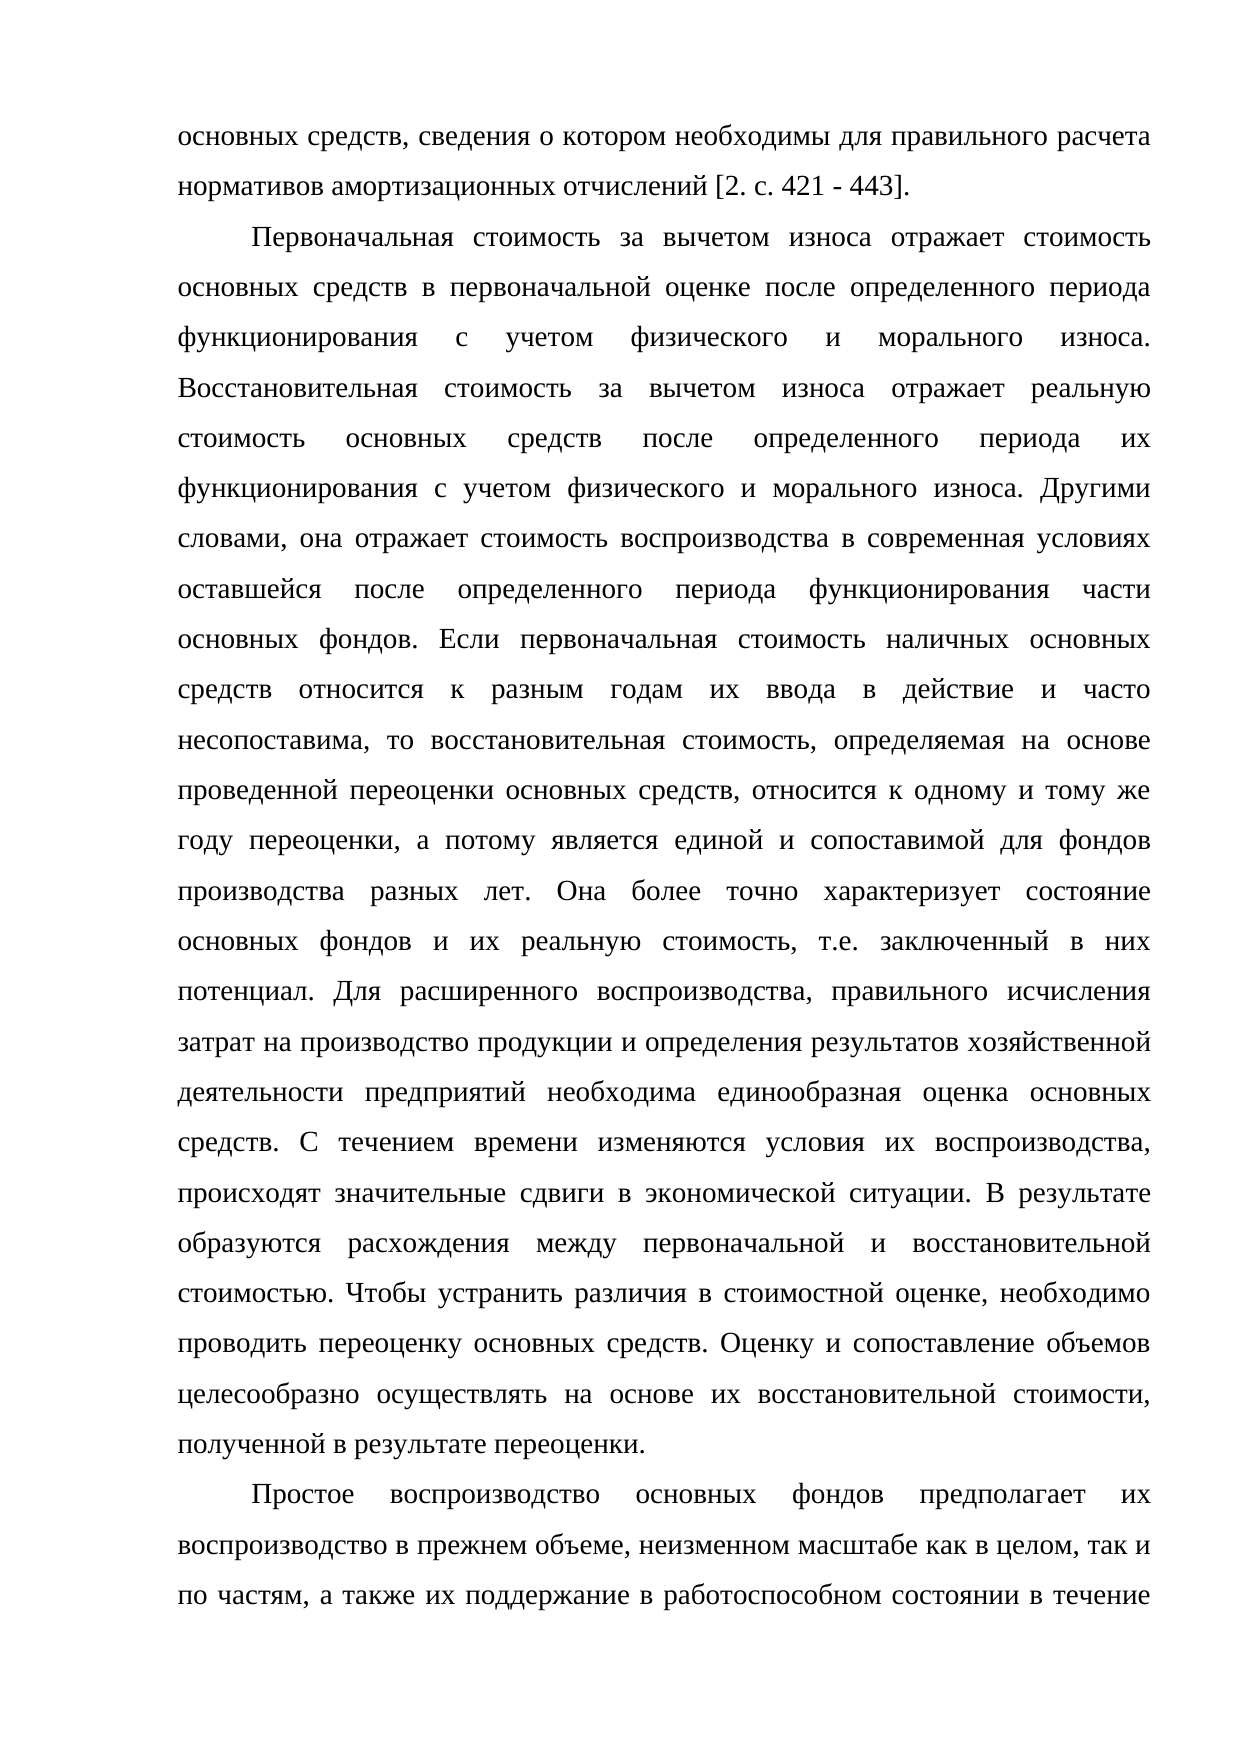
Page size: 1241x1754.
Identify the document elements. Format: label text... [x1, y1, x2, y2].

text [177, 118, 1152, 202]
text Первоначальная стоимость за вычетом износа отражает стоимость основных средств в первоначальной оценке после определенного периода функционирования с учетом физического и морального износа. Восстановительная стоимость за вычетом износа отражает реальную стоимость основных средств после определенного периода их функционирования с учетом физического и морального износа. Другими словами, она отражает стоимость воспроизводства в современная условиях оставшейся после определенного периода функционирования части основных фондов. Если первоначальная стоимость наличных основных средств относится к разным годам их ввода в действие и часто несопоставима, то восстановительная стоимость, определяемая на основе проведенной переоценки основных средств, относится к одному и тому же году переоценки, а потому является единой и сопоставимой для фондов производства разных лет. Она более точно характеризует состояние основных фондов и их реальную стоимость, т.е. заключенный в них потенциал. Для расширенного воспроизводства, правильного исчисления затрат на производство продукции и определения результатов хозяйственной деятельности предприятий необходима единообразная оценка основных средств. С течением времени изменяются условия их воспроизводства, происходят значительные сдвиги в экономической ситуации. В результате образуются расхождения между первоначальной и восстановительной стоимостью. Чтобы устранить различия в стоимостной оценке, необходимо проводить переоценку основных средств. Оценку и сопоставление объемов целесообразно осуществлять на основе их восстановительной стоимости, полученной в результате переоценки. [177, 219, 1152, 1460]
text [177, 1477, 1152, 1611]
